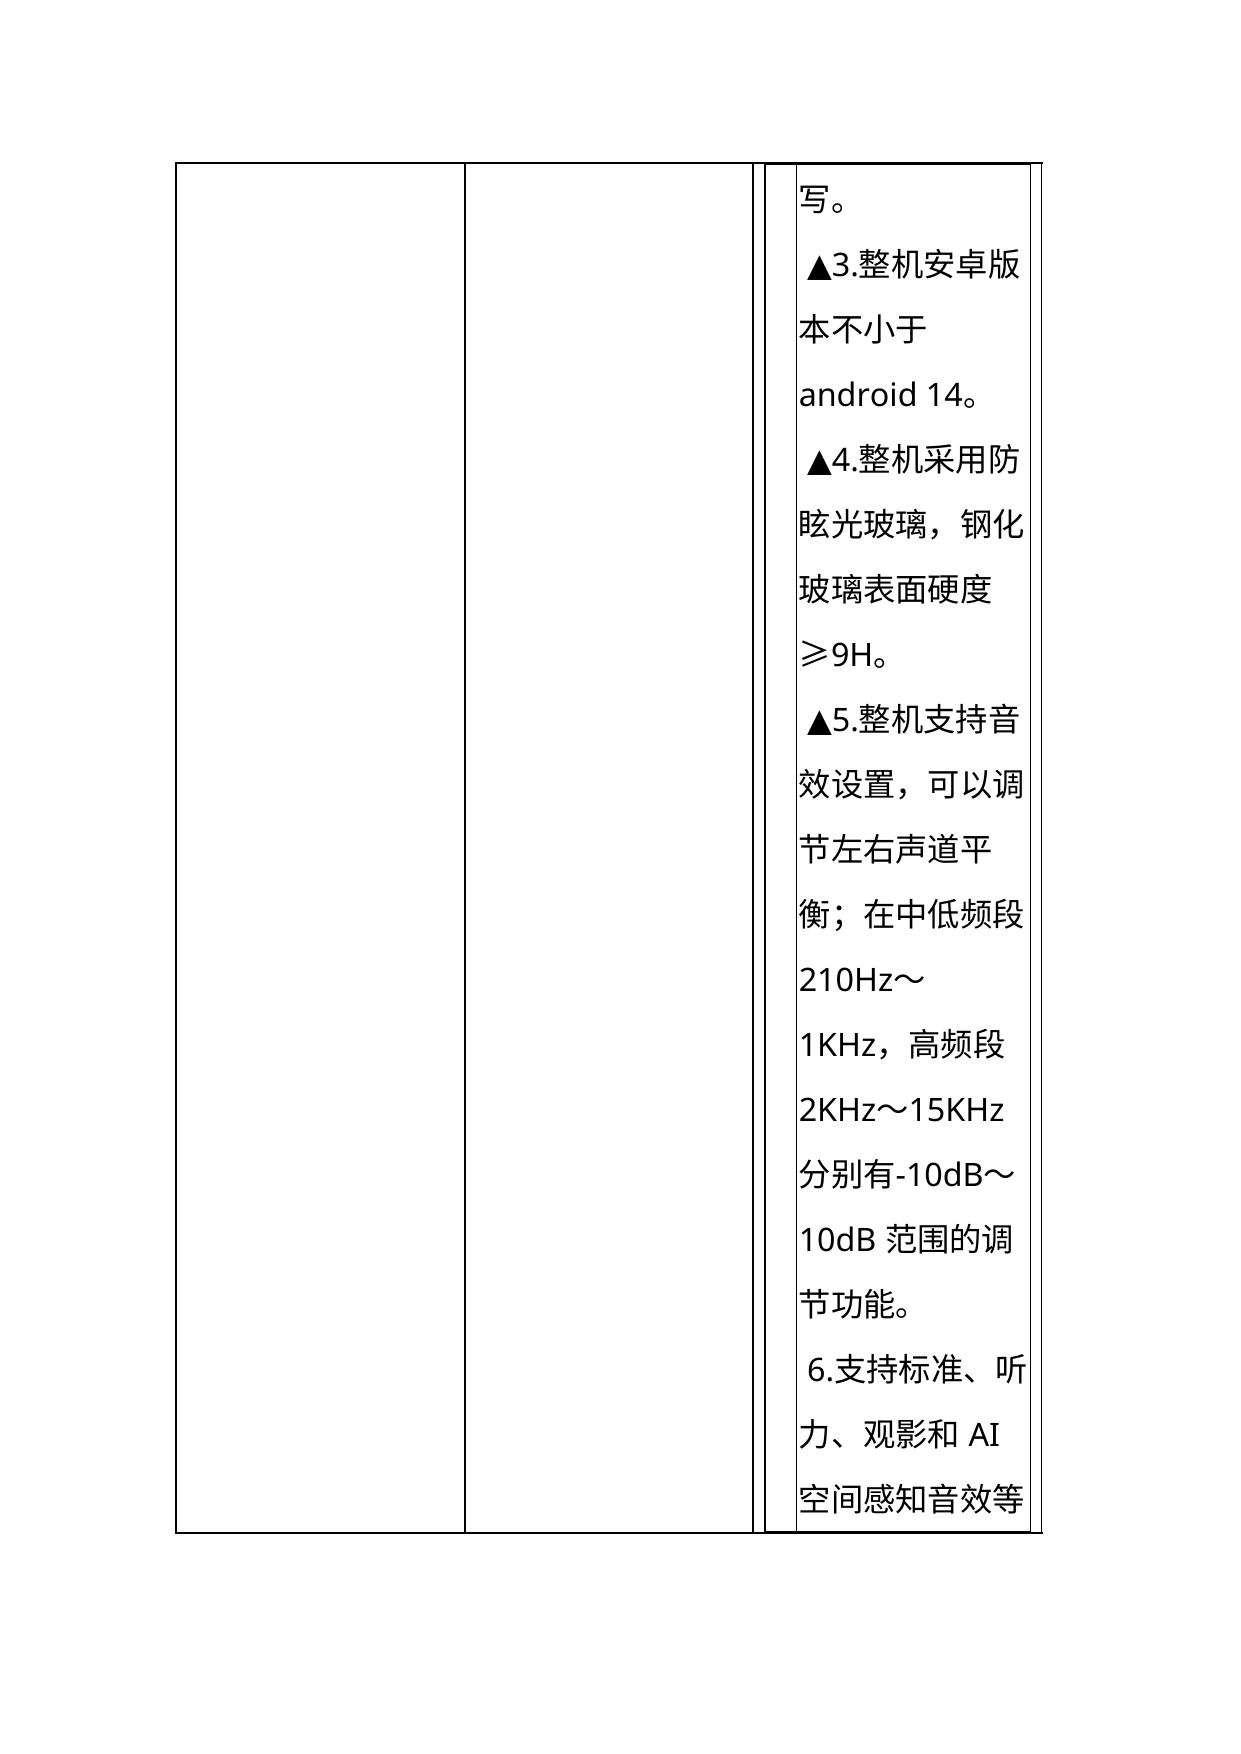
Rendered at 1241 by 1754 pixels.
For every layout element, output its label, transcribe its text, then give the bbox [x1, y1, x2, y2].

table_cell [766, 165, 796, 1531]
table_cell [466, 164, 752, 1532]
table_cell [1031, 164, 1041, 1532]
table_cell [797, 165, 1030, 1531]
table_cell 1 [177, 164, 464, 1532]
table_cell [754, 164, 764, 1532]
